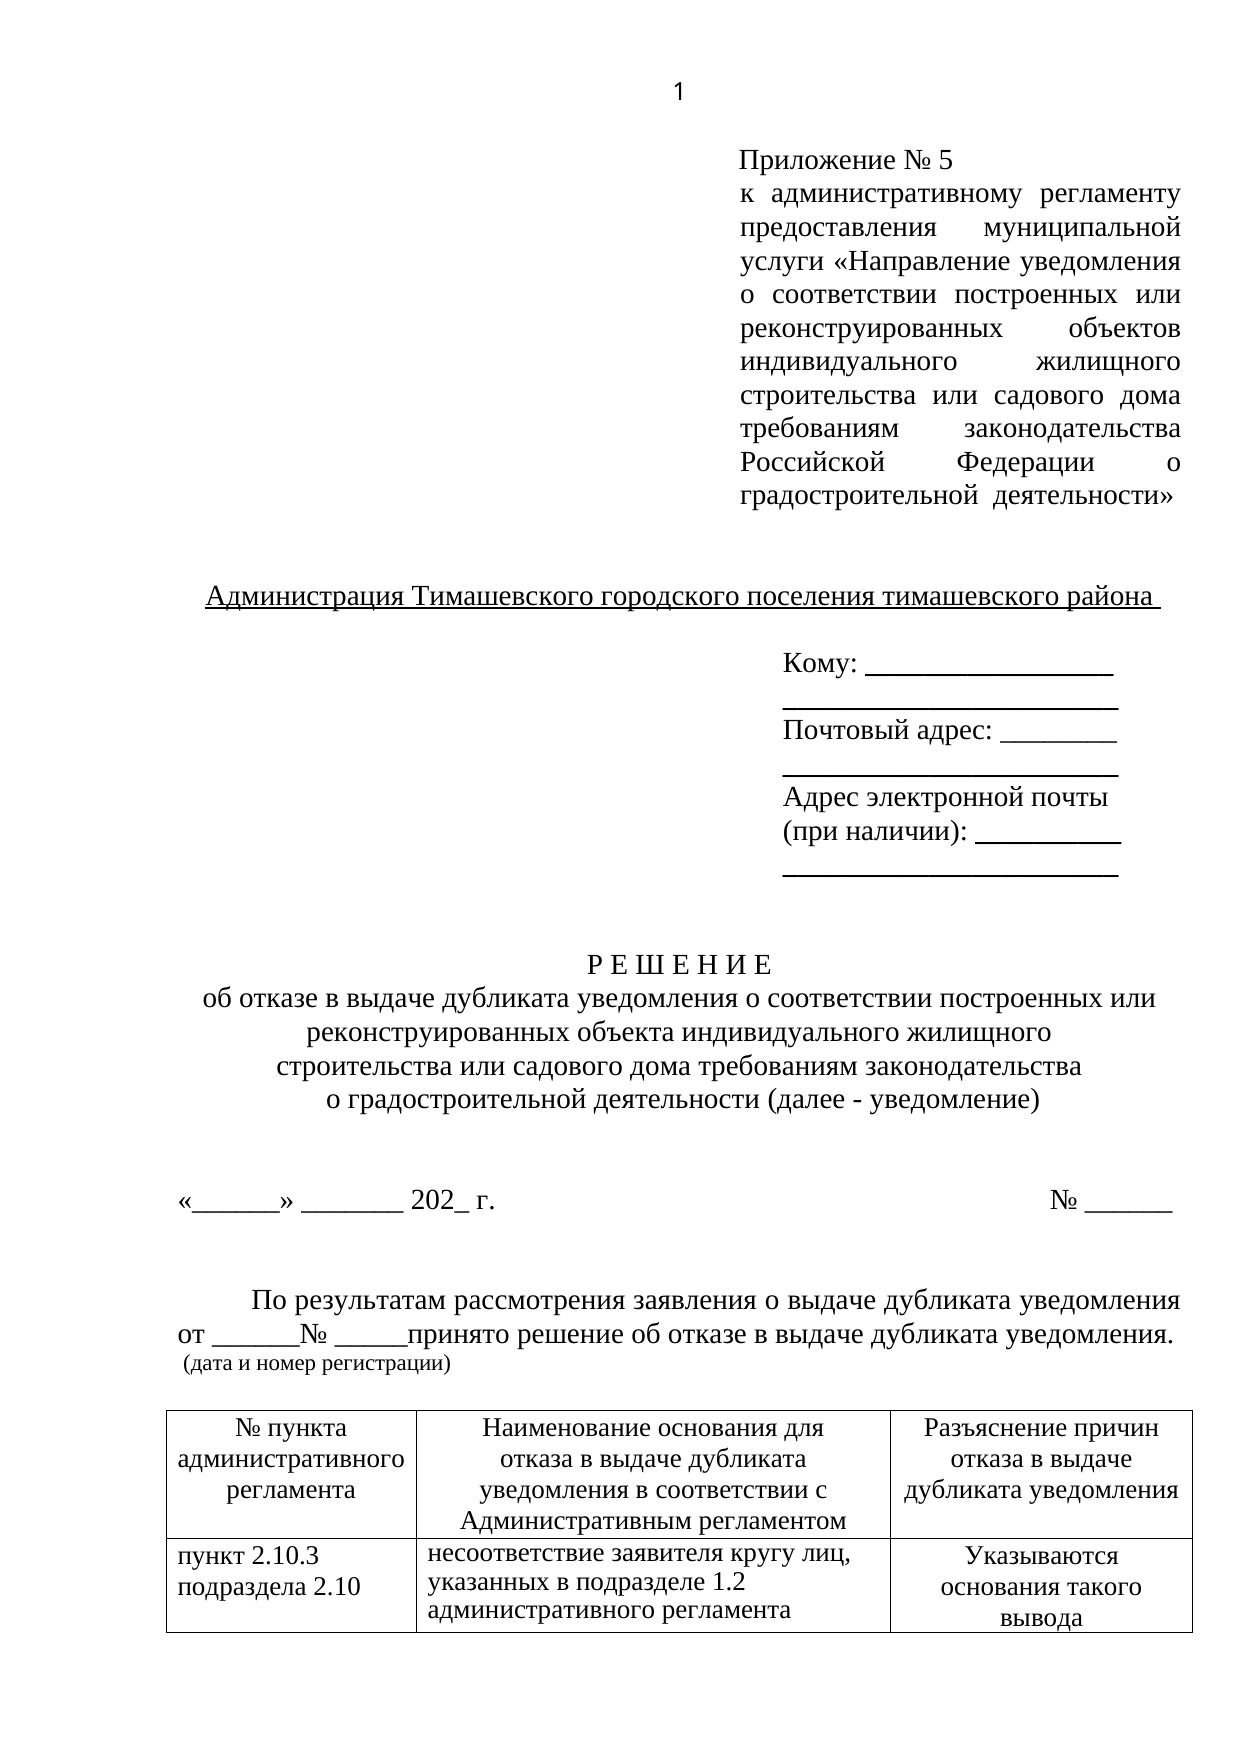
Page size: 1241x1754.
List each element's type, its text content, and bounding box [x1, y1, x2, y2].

text _______________________ [783, 746, 1181, 779]
text о градостроительной деятельности (далее - уведомление) [177, 1081, 1181, 1115]
text об отказе в выдаче дубликата уведомления о соответствии построенных или реконструированных объекта индивидуального жилищного [177, 981, 1181, 1048]
table_cell несоответствие заявителя кругу лиц, указанных в подразделе 1.2 административного регламента [417, 1539, 890, 1632]
table_cell пункт 2.10.3 подраздела 2.10 [167, 1539, 416, 1632]
text Р Е Ш Е Н И Е [177, 947, 1181, 981]
table_header Разъяснение причин отказа в выдаче дубликата уведомления [891, 1411, 1192, 1538]
text Кому: _________________ [783, 645, 1181, 679]
table_header Наименование основания для отказа в выдаче дубликата уведомления в соответствии с Административным регламентом [417, 1411, 890, 1538]
text строительства или садового дома требованиям законодательства [177, 1048, 1181, 1081]
text Адрес электронной почты [783, 779, 1181, 813]
text (дата и номер регистрации) [177, 1349, 1181, 1376]
text (при наличии): __________ [783, 813, 1181, 846]
text _______________________ [783, 846, 1181, 880]
text По результатам рассмотрения заявления о выдаче дубликата уведомления от ______№ _____принято решение об отказе в выдаче дубликата уведомления. [177, 1282, 1181, 1349]
text Приложение № 5 [738, 142, 1181, 176]
text Администрация Тимашевского городского поселения тимашевского района [177, 578, 1181, 612]
table_header № пункта административного регламента [167, 1411, 416, 1538]
text _______________________ [783, 679, 1181, 712]
table_cell Указываются основания такого вывода [891, 1539, 1192, 1632]
text «______» _______ 202_ г. № ______ [177, 1182, 1181, 1215]
text к административному регламенту предоставления муниципальной услуги «Направление уведомления о соответствии построенных или реконструированных объектов индивидуального жилищного строительства или садового дома требованиям законодательства Российской Федерации о градостроительной деятельности» [740, 176, 1181, 511]
text Почтовый адрес: ________ [783, 712, 1181, 746]
